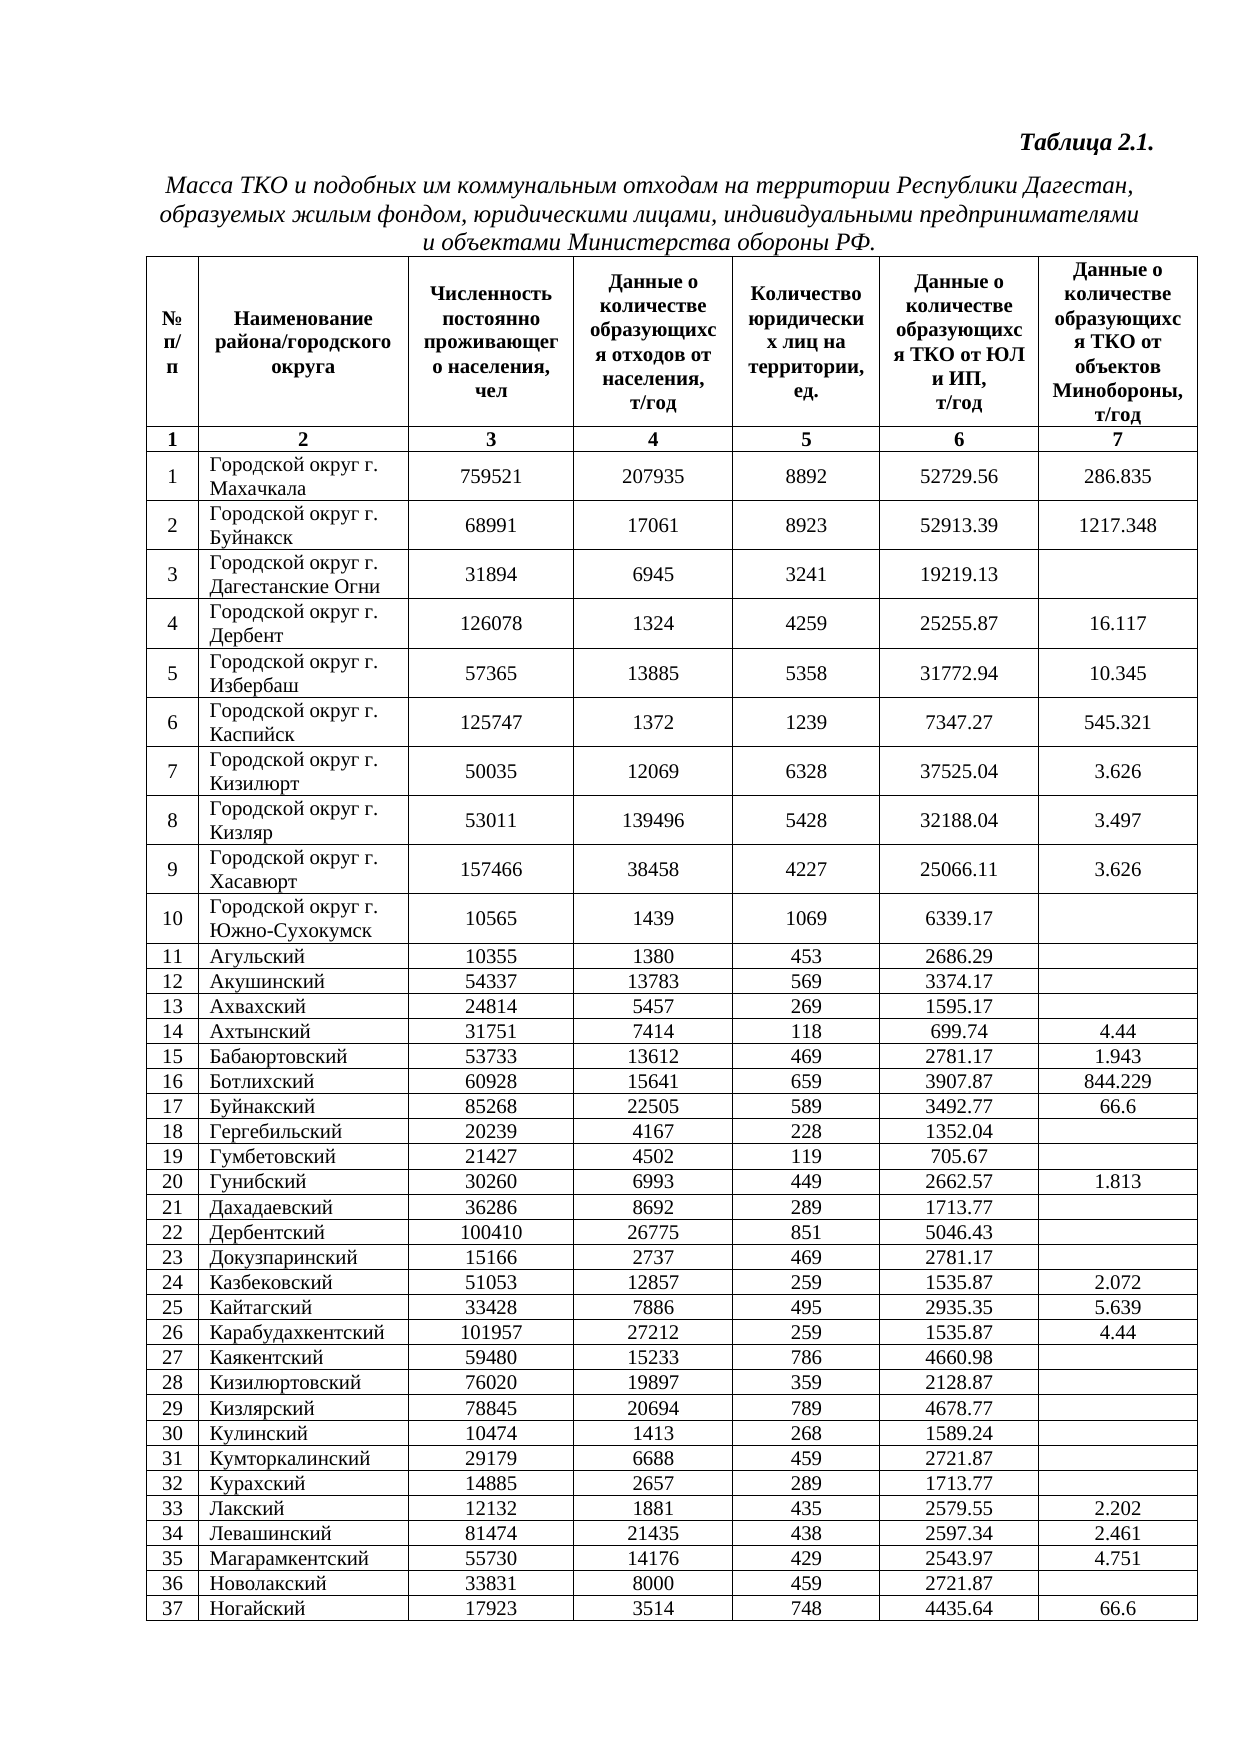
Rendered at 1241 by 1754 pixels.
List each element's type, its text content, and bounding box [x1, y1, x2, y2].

table_cell 20239 [409, 1119, 573, 1143]
table_cell 1535.87 [880, 1320, 1038, 1344]
table_cell Левашинский [199, 1521, 408, 1545]
table_header Данные о количестве образующихся ТКО от объектов Минобороны, т/год [1039, 257, 1197, 426]
table_cell Городской округ г. Хасавюрт [199, 845, 408, 893]
table_cell Казбековский [199, 1270, 408, 1294]
table_cell 12069 [574, 747, 732, 795]
table_cell [1039, 944, 1197, 968]
table_cell 7 [1039, 427, 1197, 451]
table_cell 19219.13 [880, 550, 1038, 598]
table_cell 25255.87 [880, 599, 1038, 647]
table_cell 126078 [409, 599, 573, 647]
table_cell Гумбетовский [199, 1144, 408, 1168]
table_cell [1039, 550, 1197, 598]
table_cell 38458 [574, 845, 732, 893]
table_cell 15233 [574, 1345, 732, 1369]
table_cell 12 [147, 969, 198, 993]
table_cell 22 [147, 1220, 198, 1244]
table_cell [1039, 1370, 1197, 1394]
table_cell 13885 [574, 649, 732, 697]
table_cell 66.6 [1039, 1094, 1197, 1118]
table_cell 3 [147, 550, 198, 598]
table_cell 1 [147, 452, 198, 500]
table_cell 2935.35 [880, 1295, 1038, 1319]
table_cell 851 [733, 1220, 879, 1244]
table_cell 31772.94 [880, 649, 1038, 697]
table_cell 28 [147, 1370, 198, 1394]
table_cell 3.497 [1039, 796, 1197, 844]
table_cell 29179 [409, 1446, 573, 1470]
table_cell 52913.39 [880, 501, 1038, 549]
table_cell 1881 [574, 1496, 732, 1520]
table_cell [1039, 894, 1197, 942]
table_cell 5.639 [1039, 1295, 1197, 1319]
table_cell 27212 [574, 1320, 732, 1344]
table_cell 13783 [574, 969, 732, 993]
table_header Наименование района/городского округа [199, 257, 408, 426]
table_cell 52729.56 [880, 452, 1038, 500]
table_cell 3374.17 [880, 969, 1038, 993]
table_cell 33 [147, 1496, 198, 1520]
table_cell Городской округ г. Южно-Сухокумск [199, 894, 408, 942]
table_cell 32 [147, 1471, 198, 1495]
table_cell 8 [147, 796, 198, 844]
table_cell 2.202 [1039, 1496, 1197, 1520]
table_cell Докузпаринский [199, 1245, 408, 1269]
table_cell Городской округ г. Махачкала [199, 452, 408, 500]
table_cell 2.461 [1039, 1521, 1197, 1545]
table_cell 569 [733, 969, 879, 993]
text Масса ТКО и подобных им коммунальным отходам на территории Республики Дагестан, образуемых жилым фондом, юридическими лицами, индивидуальными предпринимателями [148, 170, 1153, 227]
table_cell 4227 [733, 845, 879, 893]
table_cell 429 [733, 1546, 879, 1570]
table_cell 438 [733, 1521, 879, 1545]
table_cell 30 [147, 1421, 198, 1444]
table_cell Городской округ г. Каспийск [199, 698, 408, 746]
table_cell 6 [147, 698, 198, 746]
table_cell 51053 [409, 1270, 573, 1294]
table_cell 31 [147, 1446, 198, 1470]
table_cell 50035 [409, 747, 573, 795]
table_cell 14 [147, 1019, 198, 1043]
table_cell [1039, 1144, 1197, 1168]
table_cell [1039, 1195, 1197, 1219]
table_cell 2597.34 [880, 1521, 1038, 1545]
table_cell 453 [733, 944, 879, 968]
table_cell 2721.87 [880, 1571, 1038, 1595]
table_cell Кизилюртовский [199, 1370, 408, 1394]
table_cell 2128.87 [880, 1370, 1038, 1394]
table_cell 12132 [409, 1496, 573, 1520]
table_cell 15 [147, 1044, 198, 1068]
table_cell 1439 [574, 894, 732, 942]
table_cell [1039, 1220, 1197, 1244]
table_cell 435 [733, 1496, 879, 1520]
table_header № п/п [147, 257, 198, 426]
table_cell 53011 [409, 796, 573, 844]
table_cell Кулинский [199, 1421, 408, 1444]
table_cell 1380 [574, 944, 732, 968]
table_cell Ахтынский [199, 1019, 408, 1043]
table_cell 10.345 [1039, 649, 1197, 697]
table_cell 459 [733, 1446, 879, 1470]
table_cell 659 [733, 1069, 879, 1093]
table_cell [1039, 1471, 1197, 1495]
table_cell Карабудахкентский [199, 1320, 408, 1344]
table_cell 20 [147, 1170, 198, 1193]
table_cell 7414 [574, 1019, 732, 1043]
table_header Количество юридических лиц на территории, ед. [733, 257, 879, 426]
table_cell 4259 [733, 599, 879, 647]
table_cell [1039, 994, 1197, 1018]
table_cell 2662.57 [880, 1170, 1038, 1193]
table_cell 19 [147, 1144, 198, 1168]
table_cell 13612 [574, 1044, 732, 1068]
table_cell [1039, 1119, 1197, 1143]
table_cell 20694 [574, 1395, 732, 1419]
table_cell Дербентский [199, 1220, 408, 1244]
table_cell 31751 [409, 1019, 573, 1043]
table_cell 139496 [574, 796, 732, 844]
table_cell Бабаюртовский [199, 1044, 408, 1068]
table_cell 789 [733, 1395, 879, 1419]
table_cell 78845 [409, 1395, 573, 1419]
table_cell 8692 [574, 1195, 732, 1219]
table_cell 259 [733, 1320, 879, 1344]
table_cell 8923 [733, 501, 879, 549]
table_cell [1039, 1345, 1197, 1369]
table_cell 15641 [574, 1069, 732, 1093]
table_cell 119 [733, 1144, 879, 1168]
table_cell 269 [733, 994, 879, 1018]
table_cell 4660.98 [880, 1345, 1038, 1369]
table_cell 5358 [733, 649, 879, 697]
table_cell 11 [147, 944, 198, 968]
table_cell Кумторкалинский [199, 1446, 408, 1470]
table_cell 85268 [409, 1094, 573, 1118]
table_cell 17 [147, 1094, 198, 1118]
table_cell 5457 [574, 994, 732, 1018]
table_cell 68991 [409, 501, 573, 549]
table_cell Новолакский [199, 1571, 408, 1595]
table_cell 207935 [574, 452, 732, 500]
table_cell 33831 [409, 1571, 573, 1595]
table_cell Буйнакский [199, 1094, 408, 1118]
table_cell 699.74 [880, 1019, 1038, 1043]
table_cell 10565 [409, 894, 573, 942]
table_cell 14885 [409, 1471, 573, 1495]
table_cell 66.6 [1039, 1596, 1197, 1620]
table_cell 589 [733, 1094, 879, 1118]
table_cell 22505 [574, 1094, 732, 1118]
table_cell 25 [147, 1295, 198, 1319]
table_cell 26 [147, 1320, 198, 1344]
table_cell Курахский [199, 1471, 408, 1495]
table_cell Агульский [199, 944, 408, 968]
table_cell 16 [147, 1069, 198, 1093]
table_cell 118 [733, 1019, 879, 1043]
table_cell 1352.04 [880, 1119, 1038, 1143]
table_cell Лакский [199, 1496, 408, 1520]
table_cell Городской округ г. Дагестанские Огни [199, 550, 408, 598]
table_cell Каякентский [199, 1345, 408, 1369]
table_cell 359 [733, 1370, 879, 1394]
table_cell 1239 [733, 698, 879, 746]
table_cell 1713.77 [880, 1471, 1038, 1495]
table_header Данные о количестве образующихся ТКО от ЮЛ и ИП, т/год [880, 257, 1038, 426]
table_cell 3.626 [1039, 845, 1197, 893]
table_cell 18 [147, 1119, 198, 1143]
table_cell 844.229 [1039, 1069, 1197, 1093]
table_cell 4 [147, 599, 198, 647]
table_cell 101957 [409, 1320, 573, 1344]
table_cell 157466 [409, 845, 573, 893]
table_cell 17923 [409, 1596, 573, 1620]
table_cell 6688 [574, 1446, 732, 1470]
table_cell 24814 [409, 994, 573, 1018]
table_cell 5046.43 [880, 1220, 1038, 1244]
table_cell [1039, 1446, 1197, 1470]
table_cell 469 [733, 1044, 879, 1068]
table_cell 5428 [733, 796, 879, 844]
table_cell 59480 [409, 1345, 573, 1369]
table_cell [1039, 1245, 1197, 1269]
table_cell [1039, 1421, 1197, 1444]
table_cell 289 [733, 1195, 879, 1219]
table_cell 1069 [733, 894, 879, 942]
table_cell 60928 [409, 1069, 573, 1093]
table_cell 3 [409, 427, 573, 451]
table_cell 21 [147, 1195, 198, 1219]
table_header Численность постоянно проживающего населения, чел [409, 257, 573, 426]
subtitle Таблица 2.1. [1018, 127, 1225, 156]
table_cell 6328 [733, 747, 879, 795]
table_cell 4678.77 [880, 1395, 1038, 1419]
table_cell Гергебильский [199, 1119, 408, 1143]
table_cell 3241 [733, 550, 879, 598]
table_cell 7 [147, 747, 198, 795]
table_cell Акушинский [199, 969, 408, 993]
table_cell 13 [147, 994, 198, 1018]
table_cell 3.626 [1039, 747, 1197, 795]
table_cell [1039, 969, 1197, 993]
table_cell 4435.64 [880, 1596, 1038, 1620]
table_cell 459 [733, 1571, 879, 1595]
table_cell Дахадаевский [199, 1195, 408, 1219]
table_cell 705.67 [880, 1144, 1038, 1168]
table_cell 4 [574, 427, 732, 451]
table_cell Ботлихский [199, 1069, 408, 1093]
table_cell [1039, 1395, 1197, 1419]
table_cell 2781.17 [880, 1245, 1038, 1269]
table_cell 76020 [409, 1370, 573, 1394]
table_cell 2 [199, 427, 408, 451]
table_cell 10474 [409, 1421, 573, 1444]
table_cell 57365 [409, 649, 573, 697]
table_cell 1589.24 [880, 1421, 1038, 1444]
table_cell 23 [147, 1245, 198, 1269]
table_cell 5 [733, 427, 879, 451]
table_cell 1.943 [1039, 1044, 1197, 1068]
table_cell 33428 [409, 1295, 573, 1319]
text и объектами Министерства обороны РФ. [148, 227, 1153, 256]
table_cell 2781.17 [880, 1044, 1038, 1068]
table_cell Городской округ г. Кизилюрт [199, 747, 408, 795]
table_cell 2579.55 [880, 1496, 1038, 1520]
table_cell 3514 [574, 1596, 732, 1620]
table_cell 748 [733, 1596, 879, 1620]
table_cell Городской округ г. Буйнакск [199, 501, 408, 549]
table_cell 3492.77 [880, 1094, 1038, 1118]
table_cell 259 [733, 1270, 879, 1294]
table_cell 449 [733, 1170, 879, 1193]
table_cell 37 [147, 1596, 198, 1620]
table_cell Городской округ г. Избербаш [199, 649, 408, 697]
table_cell 36 [147, 1571, 198, 1595]
table_cell 29 [147, 1395, 198, 1419]
table_cell 35 [147, 1546, 198, 1570]
table_cell 4.44 [1039, 1320, 1197, 1344]
table_cell [1039, 1571, 1197, 1595]
table_cell Ахвахский [199, 994, 408, 1018]
table_cell 24 [147, 1270, 198, 1294]
table_cell 36286 [409, 1195, 573, 1219]
table_cell 2737 [574, 1245, 732, 1269]
table_cell 8892 [733, 452, 879, 500]
table_cell 4502 [574, 1144, 732, 1168]
table_cell 17061 [574, 501, 732, 549]
table_cell 495 [733, 1295, 879, 1319]
table_cell 2.072 [1039, 1270, 1197, 1294]
table_cell 7886 [574, 1295, 732, 1319]
table_cell 125747 [409, 698, 573, 746]
table_cell 1535.87 [880, 1270, 1038, 1294]
table_cell 2543.97 [880, 1546, 1038, 1570]
table_cell 1713.77 [880, 1195, 1038, 1219]
table_cell 32188.04 [880, 796, 1038, 844]
table_cell 19897 [574, 1370, 732, 1394]
table_cell 228 [733, 1119, 879, 1143]
table_cell Магарамкентский [199, 1546, 408, 1570]
table_cell Городской округ г. Кизляр [199, 796, 408, 844]
table_cell 6339.17 [880, 894, 1038, 942]
table_cell 15166 [409, 1245, 573, 1269]
table_cell Кайтагский [199, 1295, 408, 1319]
table_cell 14176 [574, 1546, 732, 1570]
table_cell 545.321 [1039, 698, 1197, 746]
table_cell 2 [147, 501, 198, 549]
table_cell 1217.348 [1039, 501, 1197, 549]
table_cell 286.835 [1039, 452, 1197, 500]
table_cell Городской округ г. Дербент [199, 599, 408, 647]
table_cell 2721.87 [880, 1446, 1038, 1470]
table_cell 469 [733, 1245, 879, 1269]
table_cell 9 [147, 845, 198, 893]
table_cell 21427 [409, 1144, 573, 1168]
table_cell 21435 [574, 1521, 732, 1545]
table_cell 6 [880, 427, 1038, 451]
table_cell 1 [147, 427, 198, 451]
table_cell 100410 [409, 1220, 573, 1244]
table_cell 4.44 [1039, 1019, 1197, 1043]
table_cell 289 [733, 1471, 879, 1495]
table_cell 8000 [574, 1571, 732, 1595]
table_cell 2657 [574, 1471, 732, 1495]
table_cell 81474 [409, 1521, 573, 1545]
table_cell 27 [147, 1345, 198, 1369]
table_cell 7347.27 [880, 698, 1038, 746]
table_cell 1324 [574, 599, 732, 647]
table_cell 786 [733, 1345, 879, 1369]
table_cell 3907.87 [880, 1069, 1038, 1093]
table_cell 1372 [574, 698, 732, 746]
table_cell 759521 [409, 452, 573, 500]
table_cell 55730 [409, 1546, 573, 1570]
table_cell 6945 [574, 550, 732, 598]
table_cell 54337 [409, 969, 573, 993]
table_header Данные о количестве образующихся отходов от населения, т/год [574, 257, 732, 426]
table_cell 30260 [409, 1170, 573, 1193]
table_cell Кизлярский [199, 1395, 408, 1419]
table_cell 53733 [409, 1044, 573, 1068]
table_cell 1413 [574, 1421, 732, 1444]
table_cell 4167 [574, 1119, 732, 1143]
table_cell 25066.11 [880, 845, 1038, 893]
table_cell 26775 [574, 1220, 732, 1244]
table_cell 34 [147, 1521, 198, 1545]
table_cell 1.813 [1039, 1170, 1197, 1193]
table_cell 1595.17 [880, 994, 1038, 1018]
table_cell 12857 [574, 1270, 732, 1294]
table_cell Гунибский [199, 1170, 408, 1193]
table_cell 5 [147, 649, 198, 697]
table_cell 4.751 [1039, 1546, 1197, 1570]
table_cell 268 [733, 1421, 879, 1444]
table_cell 31894 [409, 550, 573, 598]
table_cell 10 [147, 894, 198, 942]
table_cell 2686.29 [880, 944, 1038, 968]
table_cell 6993 [574, 1170, 732, 1193]
table_cell 37525.04 [880, 747, 1038, 795]
table_cell Ногайский [199, 1596, 408, 1620]
table_cell 16.117 [1039, 599, 1197, 647]
table_cell 10355 [409, 944, 573, 968]
